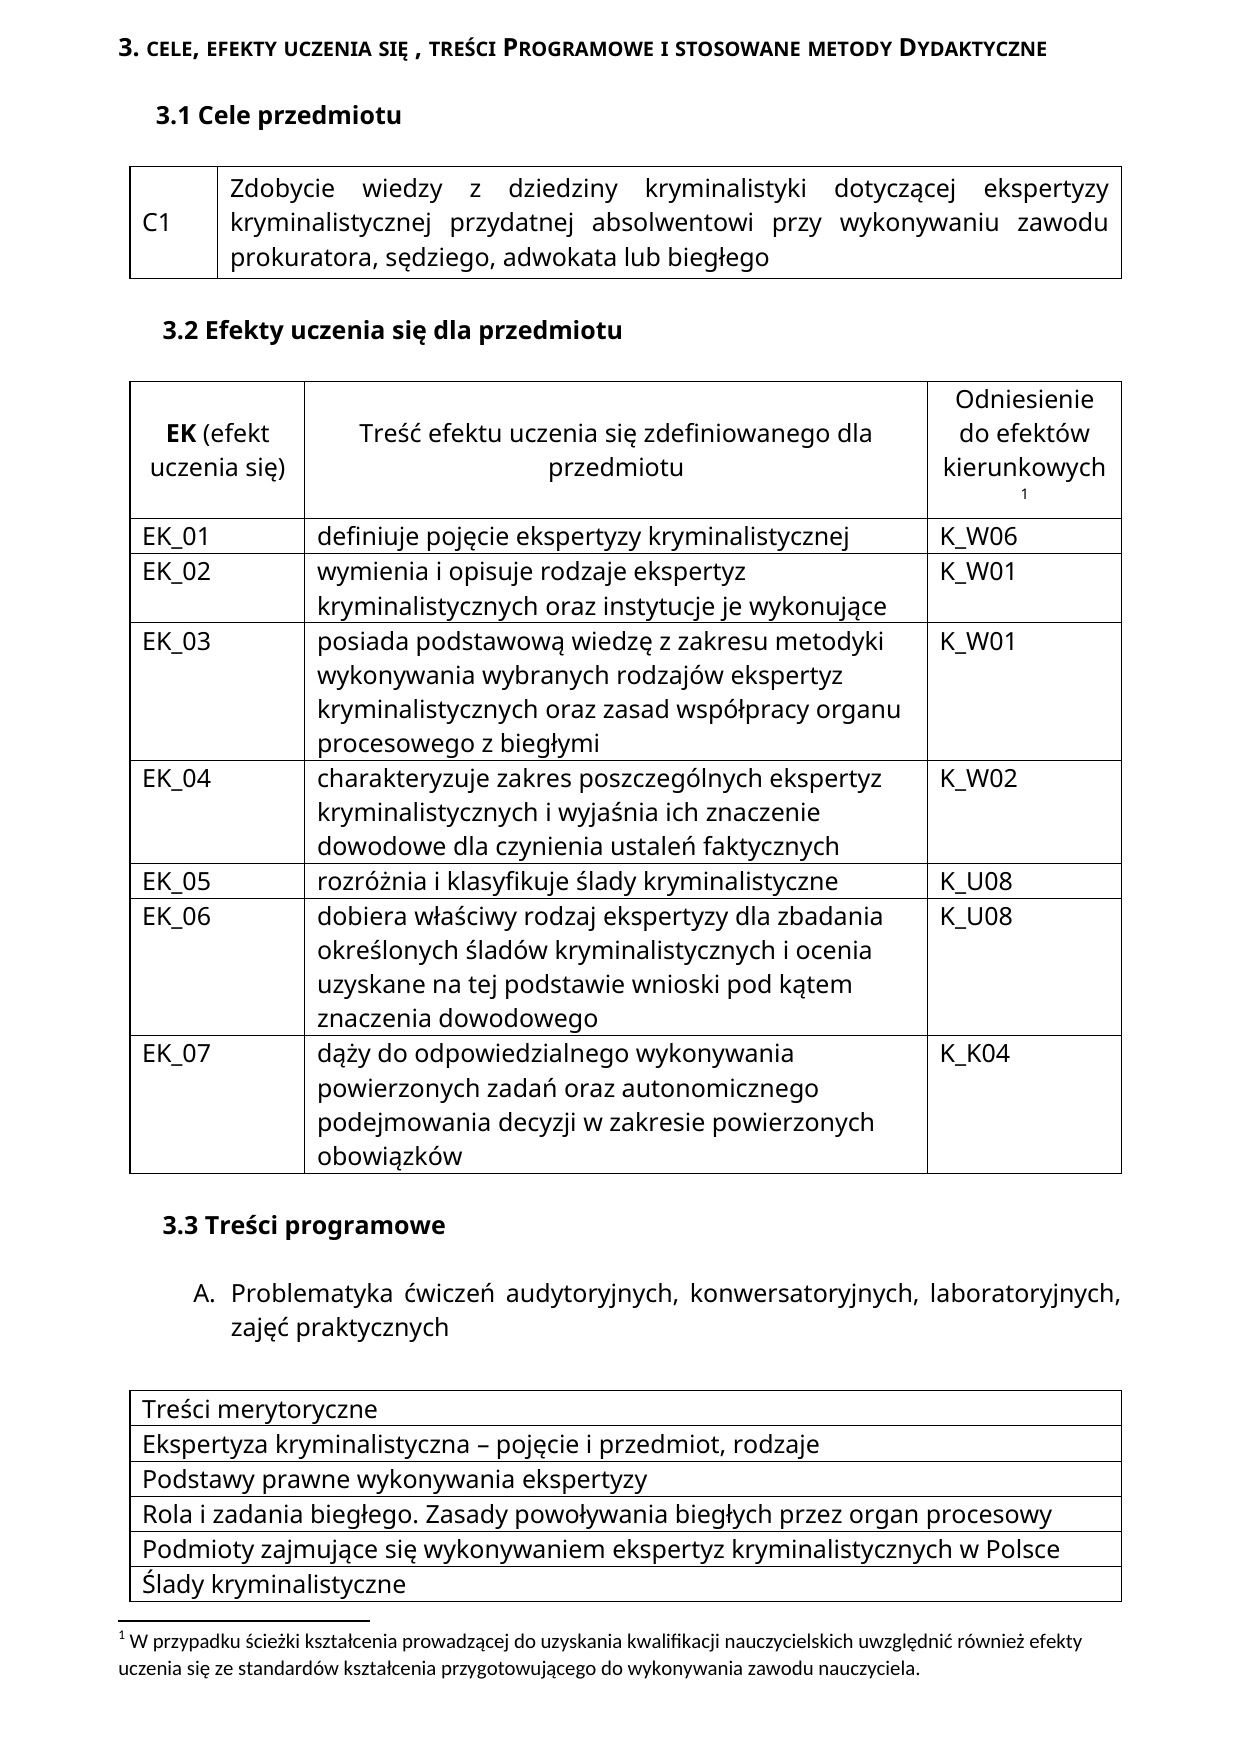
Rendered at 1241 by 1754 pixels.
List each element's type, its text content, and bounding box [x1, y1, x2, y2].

table_header Zdobycie wiedzy z dziedziny kryminalistyki dotyczącej ekspertyzy kryminalistycznej przydatnej absolwentowi przy wykonywaniu zawodu prokuratora, sędziego, adwokata lub biegłego [218, 167, 1121, 277]
table_cell EK_04 [131, 761, 304, 863]
table_cell EK_02 [131, 554, 304, 622]
table_cell Podstawy prawne wykonywania ekspertyzy [131, 1462, 1121, 1496]
table_header Odniesienie do efektów kierunkowych [928, 382, 1121, 518]
table_cell Ekspertyza kryminalistyczna – pojęcie i przedmiot, rodzaje [131, 1426, 1121, 1461]
table_cell wymienia i opisuje rodzaje ekspertyz kryminalistycznych oraz instytucje je wykonujące [305, 554, 927, 622]
table_cell Rola i zadania biegłego. Zasady powoływania biegłych przez organ procesowy [131, 1497, 1121, 1531]
list Problematyka ćwiczeń audytoryjnych, konwersatoryjnych, laboratoryjnych, zajęć praktycznych [193, 1276, 1122, 1344]
table_header Treść efektu uczenia się zdefiniowanego dla przedmiotu [305, 382, 927, 518]
table_cell rozróżnia i klasyfikuje ślady kryminalistyczne [305, 864, 927, 898]
table_cell K_W02 [928, 761, 1121, 863]
table_cell dobiera właściwy rodzaj ekspertyzy dla zbadania określonych śladów kryminalistycznych i ocenia uzyskane na tej podstawie wnioski pod kątem znaczenia dowodowego [305, 899, 927, 1035]
table_cell EK_05 [131, 864, 304, 898]
table_cell charakteryzuje zakres poszczególnych ekspertyz kryminalistycznych i wyjaśnia ich znaczenie dowodowe dla czynienia ustaleń faktycznych [305, 761, 927, 863]
table_header Treści merytoryczne [131, 1391, 1121, 1425]
table_cell EK_03 [131, 623, 304, 759]
table_cell Ślady kryminalistyczne [131, 1567, 1121, 1601]
table_cell EK_06 [131, 899, 304, 1035]
table_cell EK_07 [131, 1036, 304, 1172]
table_cell dąży do odpowiedzialnego wykonywania powierzonych zadań oraz autonomicznego podejmowania decyzji w zakresie powierzonych obowiązków [305, 1036, 927, 1172]
table_cell definiuje pojęcie ekspertyzy kryminalistycznej [305, 519, 927, 553]
table_cell Podmioty zajmujące się wykonywaniem ekspertyz kryminalistycznych w Polsce [131, 1532, 1121, 1566]
text 3.1 Cele przedmiotu [156, 98, 1122, 132]
text 3. cele, efekty uczenia się , treści Programowe i stosowane metody Dydaktyczne [118, 29, 1122, 64]
table_header EK (efekt uczenia się) [131, 382, 304, 518]
table_cell K_K04 [928, 1036, 1121, 1172]
text 3.3 Treści programowe [162, 1207, 1122, 1242]
text 3.2 Efekty uczenia się dla przedmiotu [162, 312, 1122, 347]
table_cell K_U08 [928, 899, 1121, 1035]
table_cell K_U08 [928, 864, 1121, 898]
table_cell K_W01 [928, 623, 1121, 759]
table_cell K_W06 [928, 519, 1121, 553]
table_cell EK_01 [131, 519, 304, 553]
table_cell posiada podstawową wiedzę z zakresu metodyki wykonywania wybranych rodzajów ekspertyz kryminalistycznych oraz zasad współpracy organu procesowego z biegłymi [305, 623, 927, 759]
table_header C1 [131, 167, 217, 277]
table_cell K_W01 [928, 554, 1121, 622]
